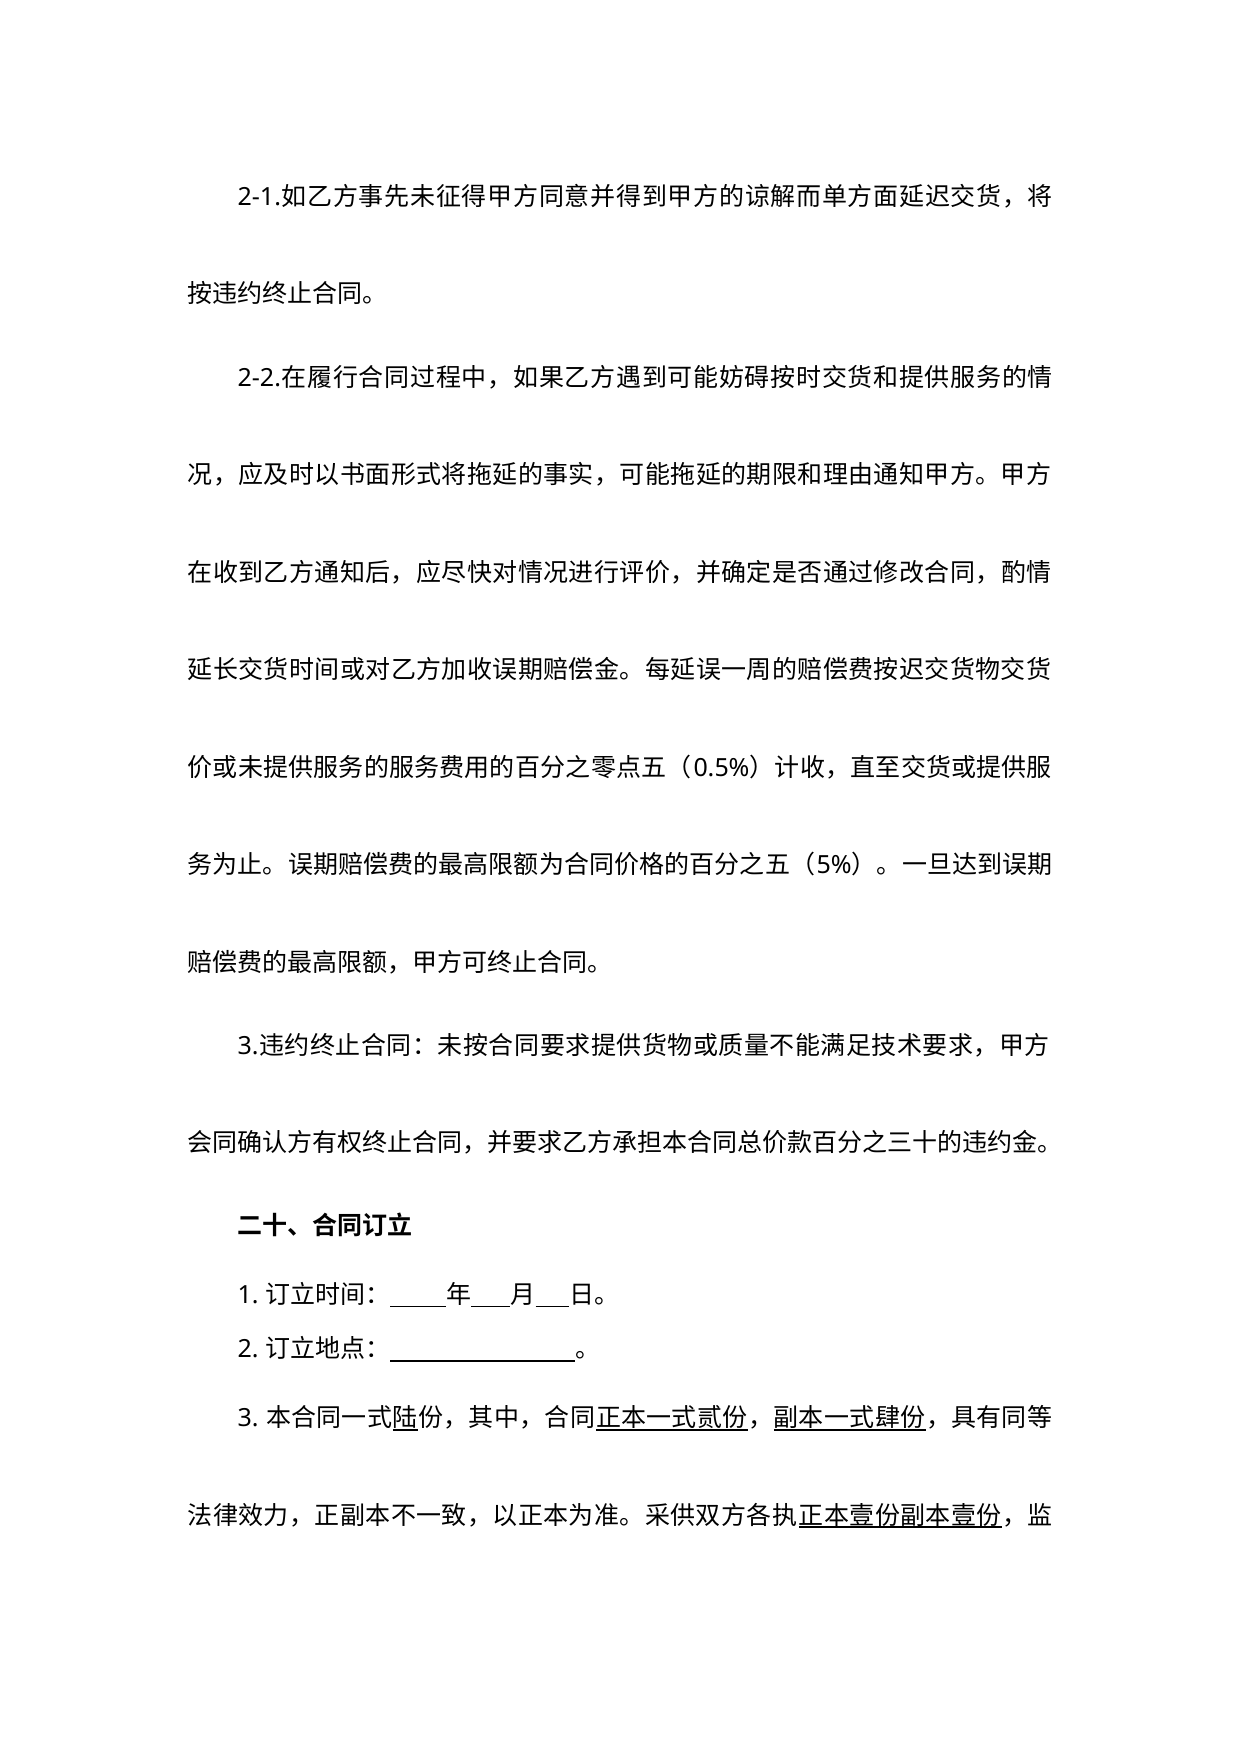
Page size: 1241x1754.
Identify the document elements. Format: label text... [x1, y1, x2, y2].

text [187, 1383, 1053, 1546]
text 2. 订立地点： 。 [187, 1329, 1053, 1365]
text 3.违约终止合同：未按合同要求提供货物或质量不能满足技术要求，甲方会同确认方有权终止合同，并要求乙方承担本合同总价款百分之三十的违约金。 [187, 1011, 1053, 1173]
text 二十、合同订立 [187, 1191, 1053, 1256]
text 2-1.如乙方事先未征得甲方同意并得到甲方的谅解而单方面延迟交货，将按违约终止合同。 [187, 162, 1053, 324]
text 1. 订立时间： 年 月 日。 [187, 1274, 1053, 1311]
text 2-2.在履行合同过程中，如果乙方遇到可能妨碍按时交货和提供服务的情况，应及时以书面形式将拖延的事实，可能拖延的期限和理由通知甲方。甲方在收到乙方通知后，应尽快对情况进行评价，并确定是否通过修改合同，酌情延长交货时间或对乙方加收误期赔偿金。每延误一周的赔偿费按迟交货物交货价或未提供服务的服务费用的百分之零点五（0.5%）计收，直至交货或提供服务为止。误期赔偿费的最高限额为合同价格的百分之五（5%）。一旦达到误期赔偿费的最高限额，甲方可终止合同。 [187, 343, 1053, 993]
